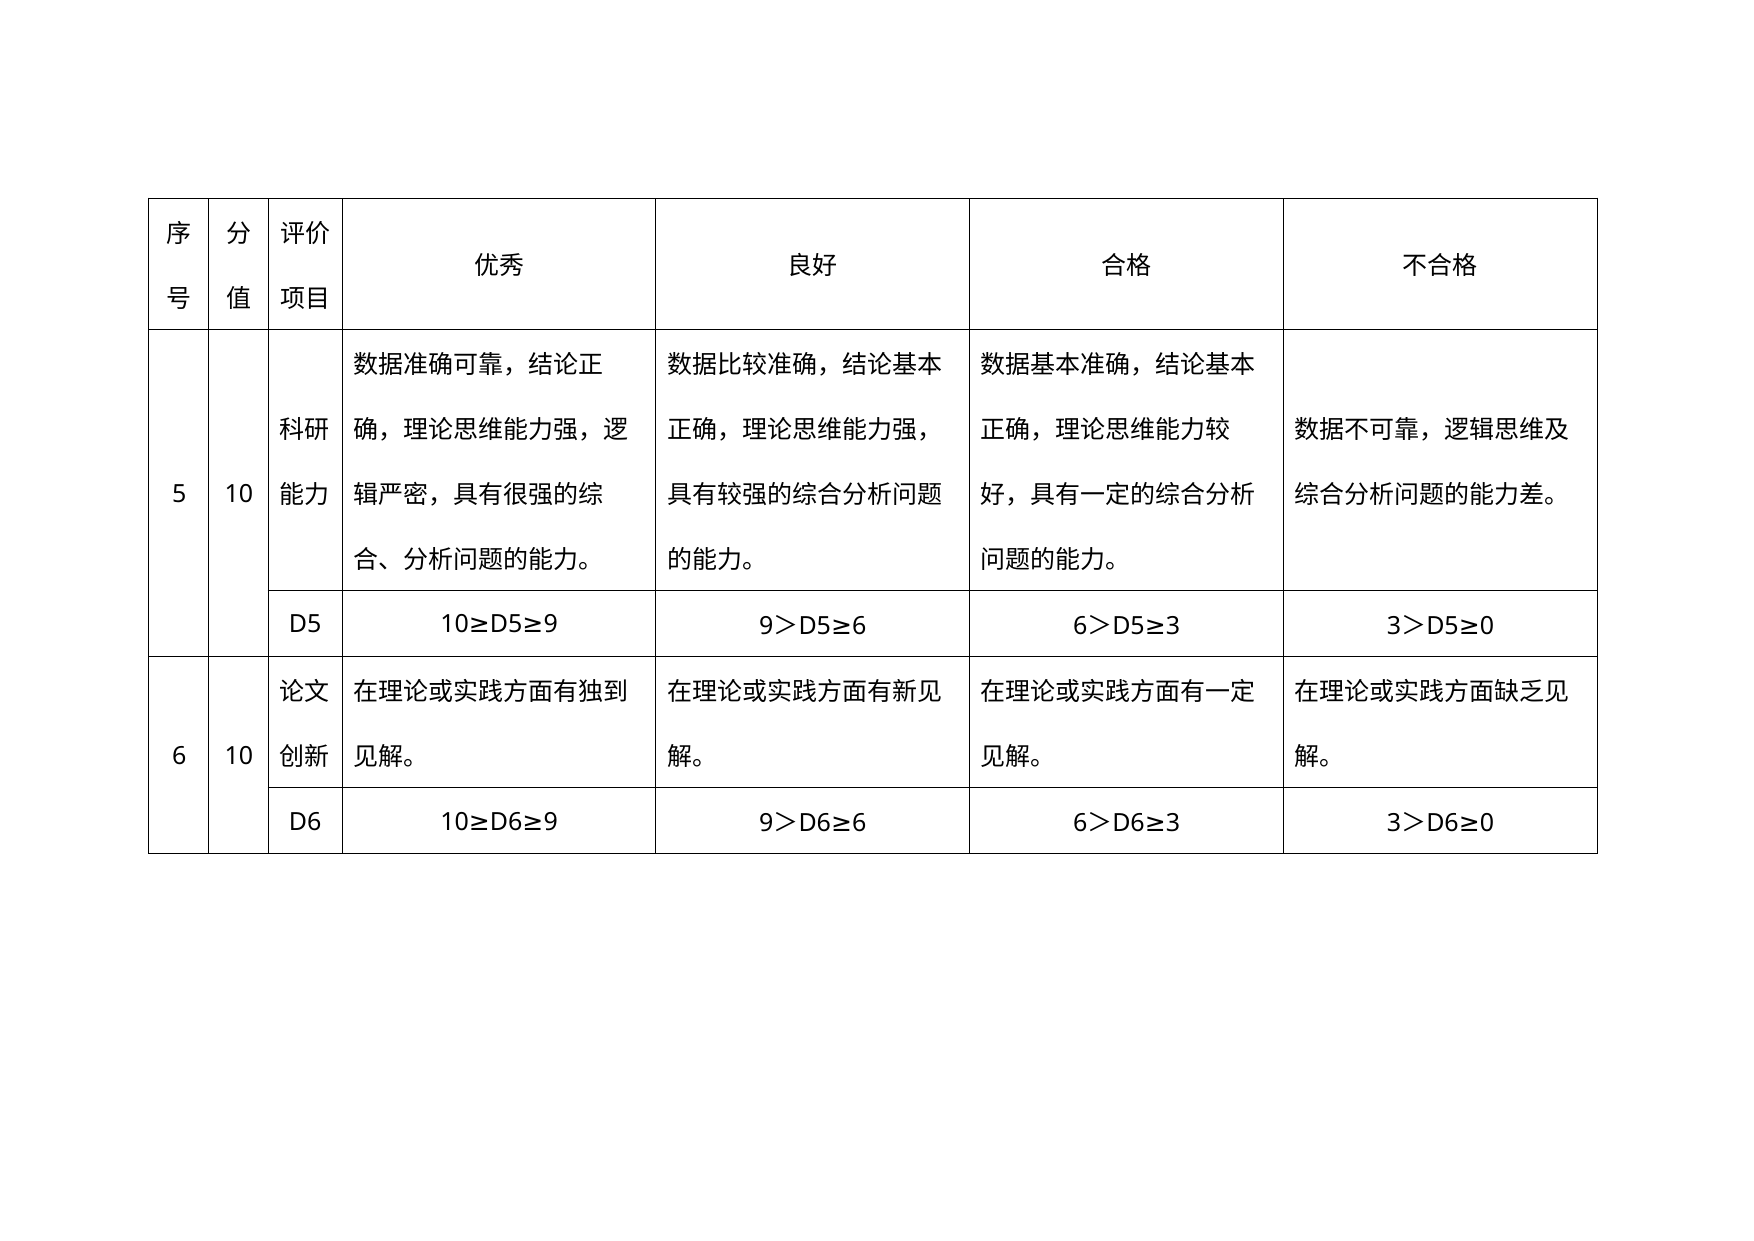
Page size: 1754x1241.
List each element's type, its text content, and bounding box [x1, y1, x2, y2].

table_cell 数据比较准确，结论基本正确，理论思维能力强，具有较强的综合分析问题的能力。 [656, 330, 969, 590]
table_header 评价项目 [269, 199, 342, 329]
table_cell 6＞D6≥3 [970, 788, 1283, 853]
table_cell D6 [269, 788, 342, 853]
table_cell 数据不可靠，逻辑思维及综合分析问题的能力差。 [1284, 330, 1597, 590]
table_cell 数据准确可靠，结论正确，理论思维能力强，逻辑严密，具有很强的综合、分析问题的能力。 [343, 330, 655, 590]
table_cell D5 [269, 591, 342, 656]
table_cell 在理论或实践方面缺乏见解。 [1284, 657, 1597, 787]
table_cell 6＞D5≥3 [970, 591, 1283, 656]
table_cell 9＞D6≥6 [656, 788, 969, 853]
table_cell 10≥D6≥9 [343, 788, 655, 853]
table_cell 6 [149, 657, 208, 853]
table_cell 9＞D5≥6 [656, 591, 969, 656]
table_header 合格 [970, 199, 1283, 329]
table_cell 在理论或实践方面有独到见解。 [343, 657, 655, 787]
table_header 良好 [656, 199, 969, 329]
table_cell 在理论或实践方面有一定见解。 [970, 657, 1283, 787]
table_cell 5 [149, 330, 208, 656]
table_header 序号 [149, 199, 208, 329]
table_cell 10 [209, 330, 268, 656]
table_cell 10≥D5≥9 [343, 591, 655, 656]
table_header 分值 [209, 199, 268, 329]
table_cell 10 [209, 657, 268, 853]
table_cell 在理论或实践方面有新见解。 [656, 657, 969, 787]
table_header 优秀 [343, 199, 655, 329]
table_cell 3＞D5≥0 [1284, 591, 1597, 656]
table_cell 论文创新 [269, 657, 342, 787]
table_header 不合格 [1284, 199, 1597, 329]
table_cell 3＞D6≥0 [1284, 788, 1597, 853]
table_cell 数据基本准确，结论基本正确，理论思维能力较好，具有一定的综合分析问题的能力。 [970, 330, 1283, 590]
table_cell 科研能力 [269, 330, 342, 590]
